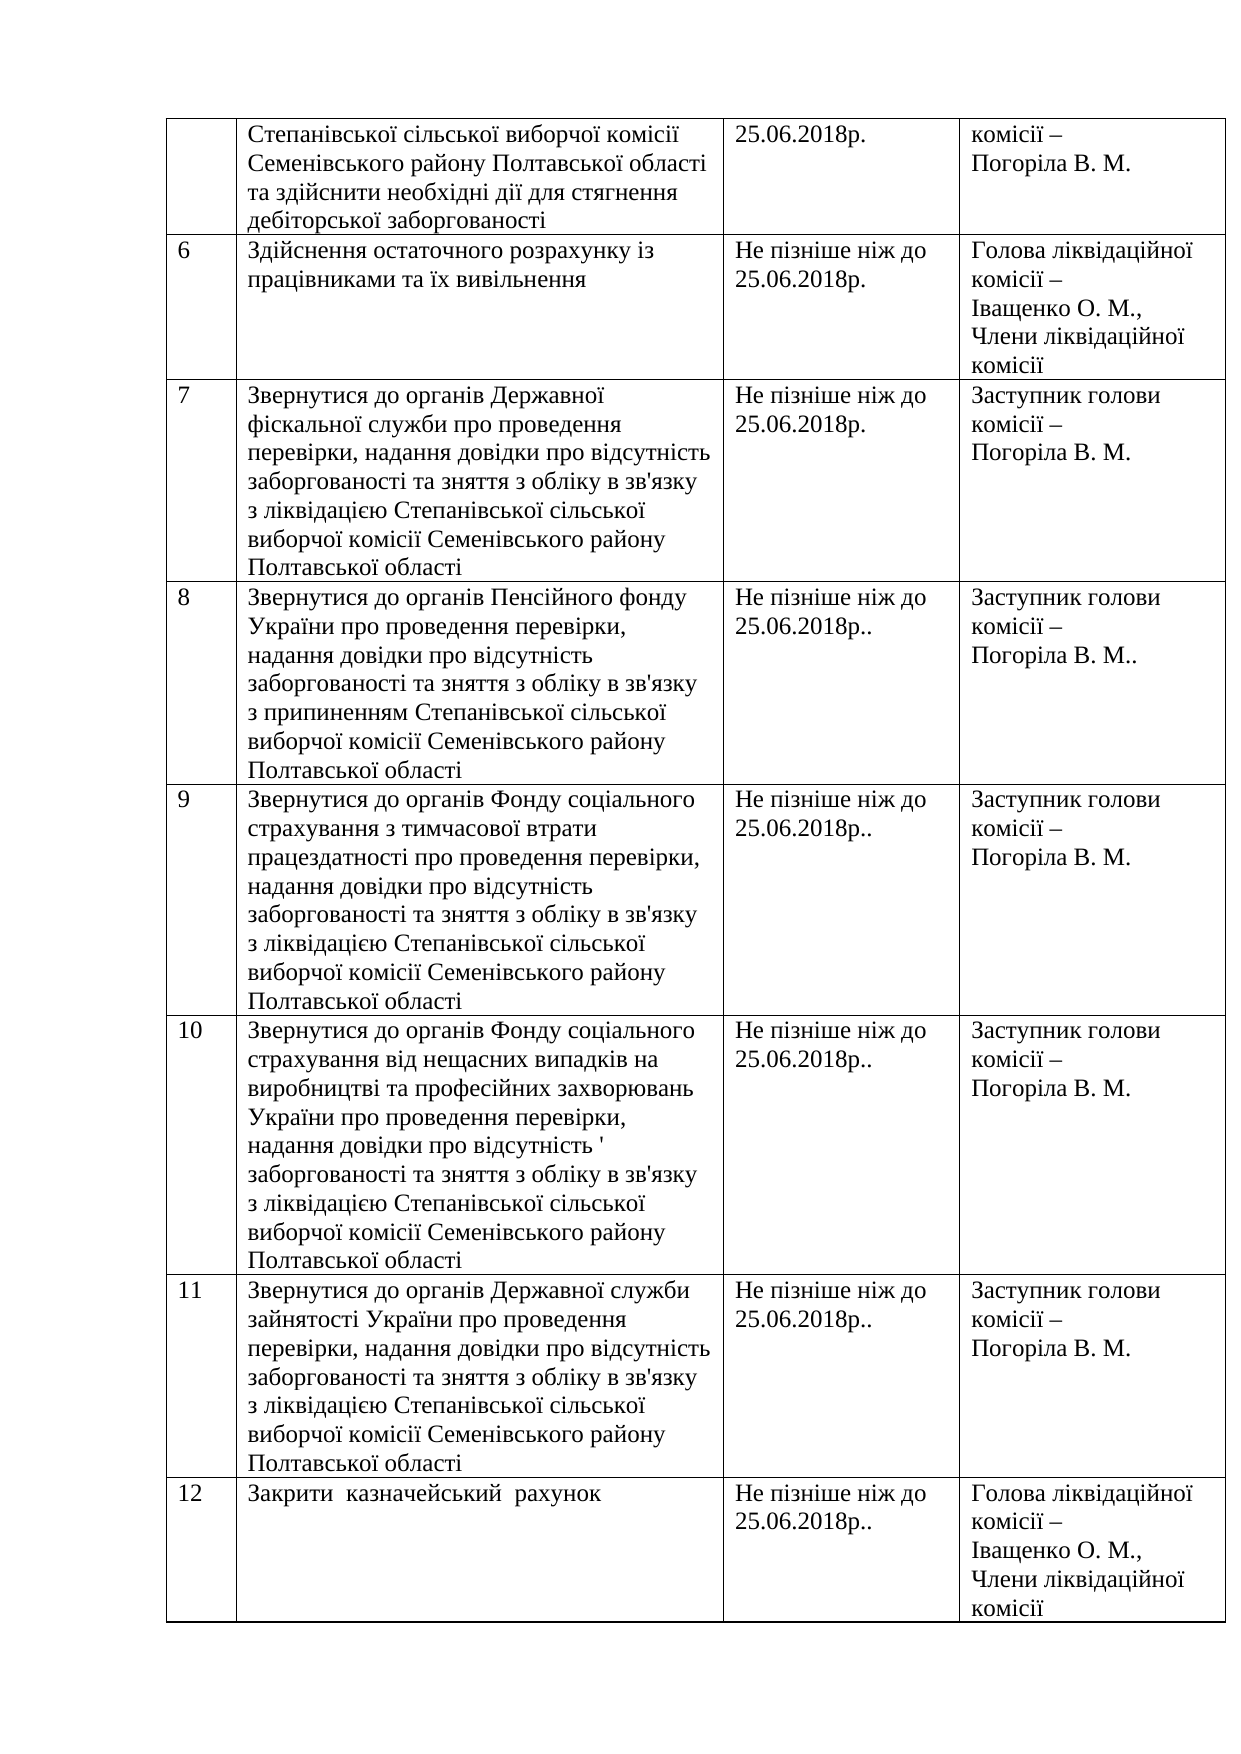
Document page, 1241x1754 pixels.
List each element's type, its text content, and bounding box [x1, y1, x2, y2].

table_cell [237, 119, 723, 234]
table_cell Заступник голови комісії – Погоріла В. М. [960, 1016, 1225, 1274]
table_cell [724, 119, 959, 234]
table_cell Не пізніше ніж до 25.06.2018р. [724, 380, 959, 581]
table_cell 6 [167, 235, 236, 379]
table_cell 12 [167, 1478, 236, 1621]
table_cell Закрити казначейський рахунок [237, 1478, 723, 1621]
table_cell Звернутися до органів Державної служби зайнятості України про проведення перевірки, надання довідки про відсутність заборгованості та зняття з обліку в зв'язку з ліквідацією Степанівської сільської виборчої комісії Семенівського району Полтавської області [237, 1275, 723, 1477]
table_cell Голова ліквідаційної комісії – Іващенко О. М., Члени ліквідаційної комісії [960, 235, 1225, 379]
table_cell Не пізніше ніж до 25.06.2018р.. [724, 785, 959, 1014]
table_cell Заступник голови комісії – Погоріла В. М. [960, 785, 1225, 1014]
table_cell 10 [167, 1016, 236, 1274]
table_cell Звернутися до органів Державної фіскальної служби про проведення перевірки, надання довідки про відсутність заборгованості та зняття з обліку в зв'язку з ліквідацією Степанівської сільської виборчої комісії Семенівського району Полтавської області [237, 380, 723, 581]
table_cell 7 [167, 380, 236, 581]
table_cell Не пізніше ніж до 25.06.2018р.. [724, 1275, 959, 1477]
table_cell Здійснення остаточного розрахунку із працівниками та їх вивільнення [237, 235, 723, 379]
table_cell Не пізніше ніж до 25.06.2018р.. [724, 1016, 959, 1274]
table_cell Заступник голови комісії – Погоріла В. М. [960, 1275, 1225, 1477]
table_cell 11 [167, 1275, 236, 1477]
table_cell Звернутися до органів Фонду соціального страхування від нещасних випадків на виробництві та професійних захворювань України про проведення перевірки, надання довідки про відсутність ' заборгованості та зняття з обліку в зв'язку з ліквідацією Степанівської сільської виборчої комісії Семенівського району Полтавської області [237, 1016, 723, 1274]
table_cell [960, 1478, 1225, 1621]
table_cell 8 [167, 582, 236, 783]
table_cell 9 [167, 785, 236, 1014]
table_cell Звернутися до органів Фонду соціального страхування з тимчасової втрати працездатності про проведення перевірки, надання довідки про відсутність заборгованості та зняття з обліку в зв'язку з ліквідацією Степанівської сільської виборчої комісії Семенівського району Полтавської області [237, 785, 723, 1014]
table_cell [960, 119, 1225, 234]
table_cell Звернутися до органів Пенсійного фонду України про проведення перевірки, надання довідки про відсутність заборгованості та зняття з обліку в зв'язку з припиненням Степанівської сільської виборчої комісії Семенівського району Полтавської області [237, 582, 723, 783]
table_cell Не пізніше ніж до 25.06.2018р. [724, 235, 959, 379]
table_cell 5 [167, 119, 236, 234]
table_cell Не пізніше ніж до 25.06.2018р.. [724, 582, 959, 783]
table_cell Заступник голови комісії – Погоріла В. М. [960, 380, 1225, 581]
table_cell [724, 1478, 959, 1621]
table_cell Заступник голови комісії – Погоріла В. М.. [960, 582, 1225, 783]
